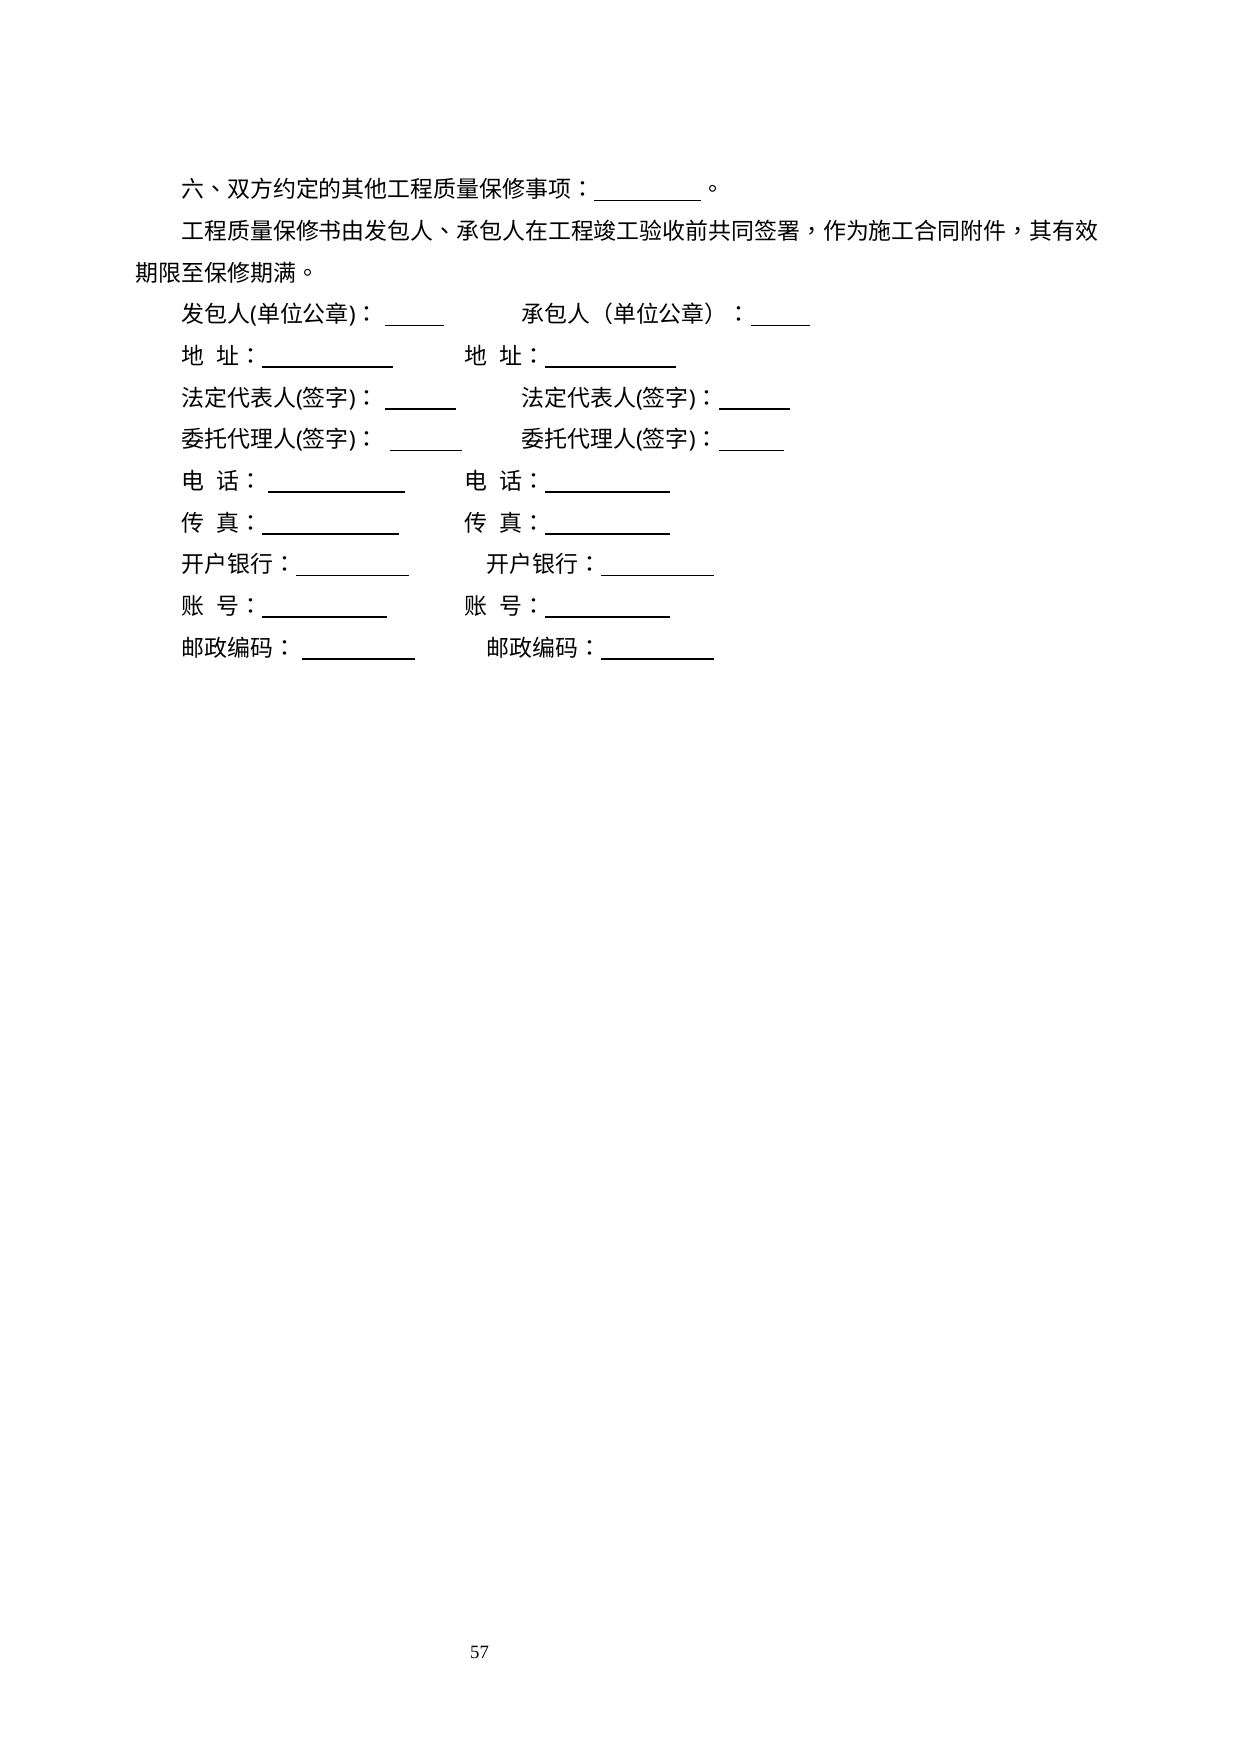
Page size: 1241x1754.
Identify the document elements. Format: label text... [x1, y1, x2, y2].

text 传 真： 传 真： [135, 498, 1105, 539]
text 工程质量保修书由发包人、承包人在工程竣工验收前共同签署，作为施工合同附件，其有效期限至保修期满。 [135, 206, 1105, 289]
text 委托代理人(签字)： 委托代理人(签字)： [135, 414, 1105, 456]
text 邮政编码： 邮政编码： [135, 623, 1105, 664]
text 电 话： 电 话： [135, 456, 1105, 498]
text 开户银行： 开户银行： [135, 539, 1105, 581]
text 地 址： 地 址： [135, 331, 1105, 373]
text 发包人(单位公章)： 承包人（单位公章）： [135, 289, 1105, 331]
text 账 号： 账 号： [135, 581, 1105, 623]
text 六、双方约定的其他工程质量保修事项： 。 [135, 164, 1105, 206]
text 法定代表人(签字)： 法定代表人(签字)： [135, 373, 1105, 414]
